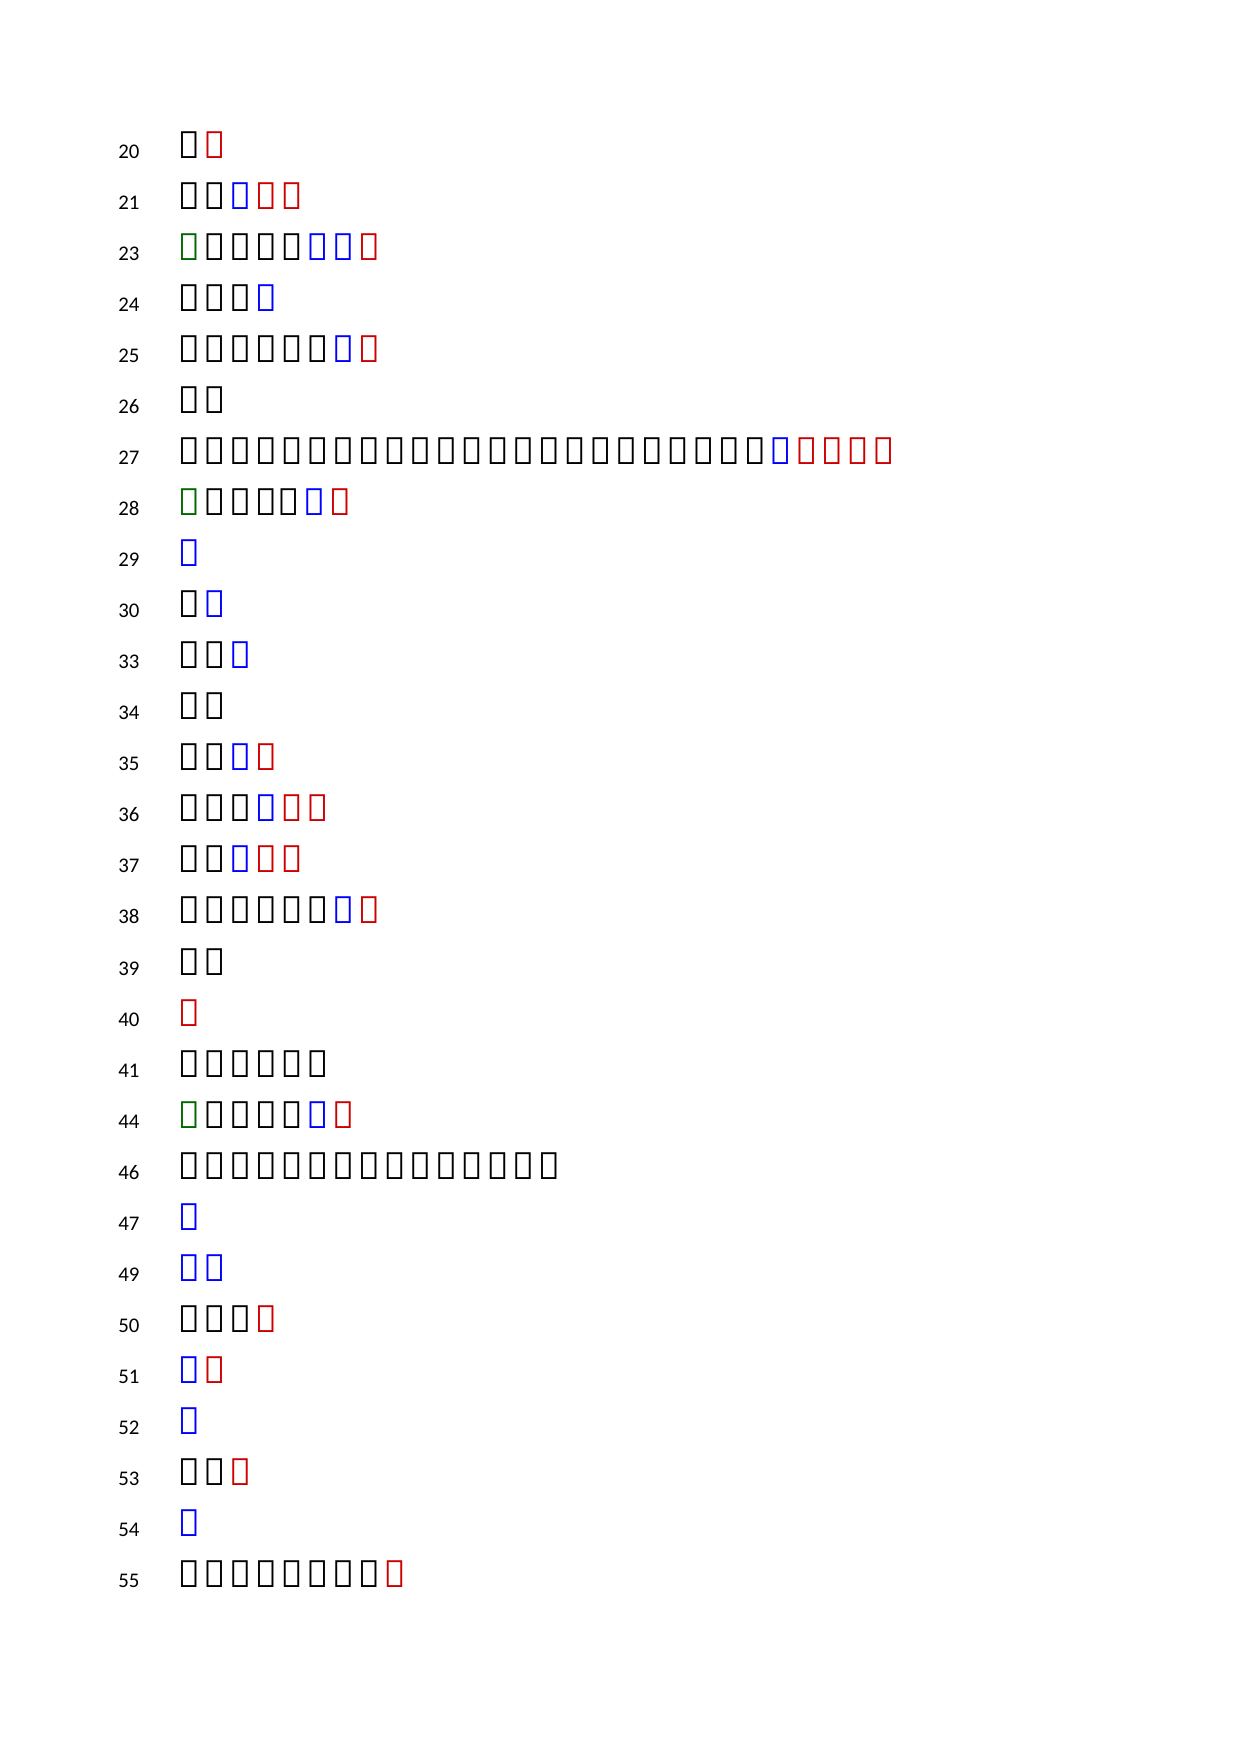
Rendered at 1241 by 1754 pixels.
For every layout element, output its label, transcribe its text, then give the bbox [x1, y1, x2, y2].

text 28 󱀋 󱀾 󱀿 󱅲󱅳 󱂼 󱄄 [118, 475, 1122, 526]
text 39 󱁍 󱁎 [118, 935, 1122, 986]
text 36 󱁇 󱁈 󱅴 󱃁 󱄆 󱈕 [118, 782, 1122, 833]
text 40 󱄊 [118, 986, 1122, 1037]
text 41 󱁏 󱁐 󱅹 󱅺 󱅻 󱅼 [118, 1037, 1122, 1088]
text 55 󱁚 󱁛 󱆌 󱆍 󱆎 󱆏 󱆐 󱆑 󱄏 [118, 1547, 1122, 1598]
text 29 󱂽 [118, 526, 1122, 577]
text 47 󱃅 [118, 1190, 1122, 1241]
text 27 󱀻 󱀼 󱀽 󱅠 󱅡 󱅢 󱅣 󱅤 󱅥 󱅦 󱅧 󱅨 󱅩 󱅪 󱅫 󱅬 󱅭 󱅮 󱅯 󱅰 󱅱 󱇿 󱈨 󱂻 󱄃 󱈖 󱈝 󱈥 [118, 424, 1122, 475]
text 30 󱁀 󱂾 [118, 577, 1122, 628]
text 44 󱀏 󱁑 󱁒 󱅽 󱅾 󱃄 󱄋 [118, 1088, 1122, 1139]
text 33 󱁁 󱁂 󱂿 [118, 628, 1122, 679]
text 37 󱁉 󱅵 󱃂 󱄇 󱄈 [118, 833, 1122, 884]
text 24 󱀶 󱀷 󱅚 󱂹 [118, 271, 1122, 322]
text 53 󱁘 󱁙 󱄎 [118, 1445, 1122, 1496]
text 46 󱁓 󱁔 󱁕 󱅿 󱆀 󱆁 󱆂 󱆃 󱆄 󱆅 󱆆 󱆇 󱆈 󱆉 󱆊 [118, 1139, 1122, 1190]
text 34 󱁃 󱁄 [118, 679, 1122, 731]
text 38 󱁊 󱁋 󱁌 󱅶 󱅷 󱅸 󱃃 󱄉 [118, 884, 1122, 935]
text 23 󱀐 󱀵 󱅗 󱅘 󱅙 󱂷 󱂸 󱄁 [118, 220, 1122, 271]
text 49 󱃆 󱈓 [118, 1241, 1122, 1292]
text 54 󱃉 [118, 1496, 1122, 1547]
text 51 󱃇 󱄍 [118, 1343, 1122, 1394]
text 52 󱃈 [118, 1394, 1122, 1445]
text 21 󱀳 󱀴 󱂶 󱃿 󱄀 [118, 169, 1122, 220]
text 20 󱅖 󱃾 [118, 118, 1122, 169]
text 50 󱁖 󱁗 󱆋 󱄌 [118, 1292, 1122, 1343]
text 25 󱀸 󱀹 󱅛 󱅜 󱅝 󱅞 󱂺 󱄂 [118, 322, 1122, 373]
text 35 󱁅 󱁆 󱃀 󱄅 [118, 731, 1122, 782]
text 26 󱀺 󱅟 [118, 373, 1122, 424]
